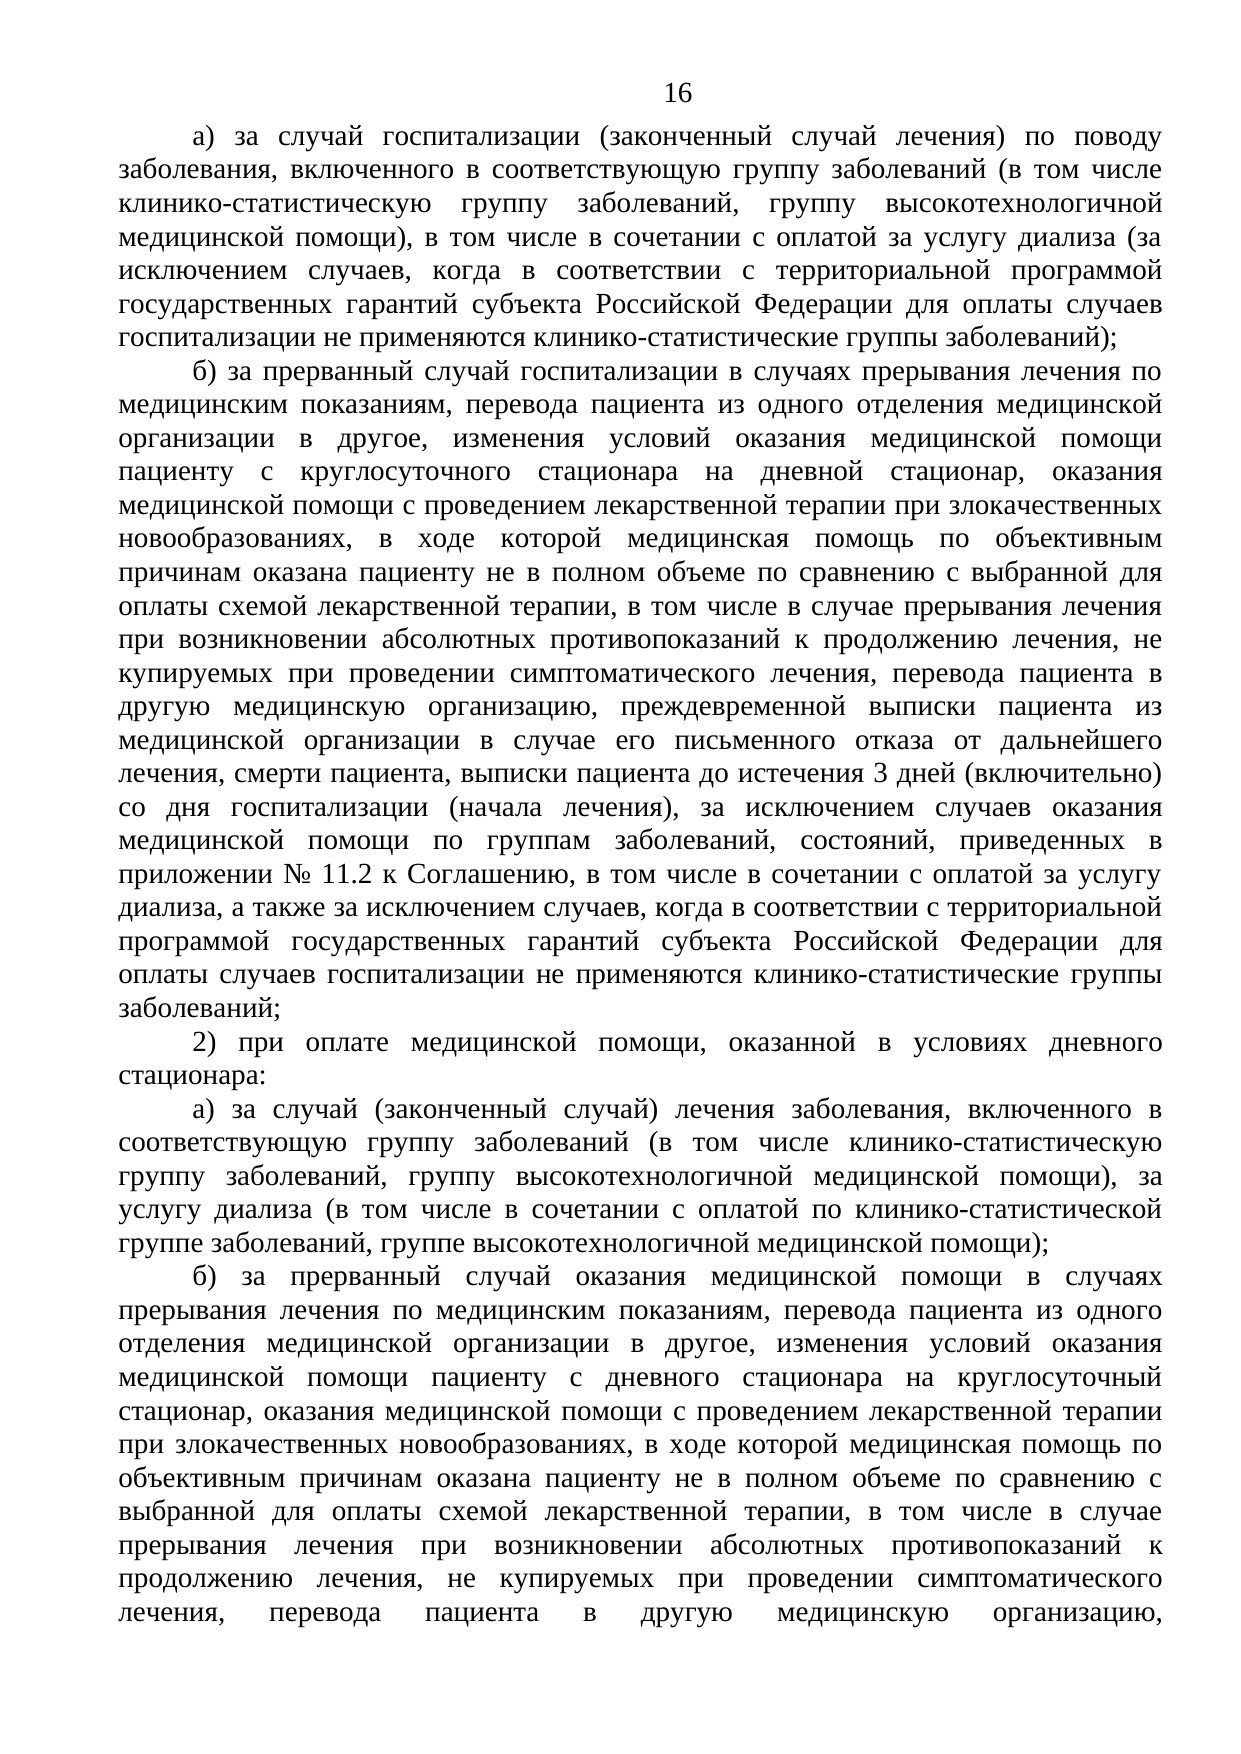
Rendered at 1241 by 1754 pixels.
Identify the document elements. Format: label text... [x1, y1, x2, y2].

text а) за случай госпитализации (законченный случай лечения) по поводу заболевания, включенного в соответствующую группу заболеваний (в том числе клинико-статистическую группу заболеваний, группу высокотехнологичной медицинской помощи), в том числе в сочетании с оплатой за услугу диализа (за исключением случаев, когда в соответствии с территориальной программой государственных гарантий субъекта Российской Федерации для оплаты случаев госпитализации не применяются клинико-статистические группы заболеваний); [118, 118, 1163, 353]
text а) за случай (законченный случай) лечения заболевания, включенного в соответствующую группу заболеваний (в том числе клинико-статистическую группу заболеваний, группу высокотехнологичной медицинской помощи), за услугу диализа (в том числе в сочетании с оплатой по клинико-статистической группе заболеваний, группе высокотехнологичной медицинской помощи); [118, 1091, 1163, 1258]
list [118, 1258, 1163, 1627]
text 2) при оплате медицинской помощи, оказанной в условиях дневного стационара: [118, 1024, 1163, 1091]
text б) за прерванный случай госпитализации в случаях прерывания лечения по медицинским показаниям, перевода пациента из одного отделения медицинской организации в другое, изменения условий оказания медицинской помощи пациенту с круглосуточного стационара на дневной стационар, оказания медицинской помощи с проведением лекарственной терапии при злокачественных новообразованиях, в ходе которой медицинская помощь по объективным причинам оказана пациенту не в полном объеме по сравнению с выбранной для оплаты схемой лекарственной терапии, в том числе в случае прерывания лечения при возникновении абсолютных противопоказаний к продолжению лечения, не купируемых при проведении симптоматического лечения, перевода пациента в другую медицинскую организацию, преждевременной выписки пациента из медицинской организации в случае его письменного отказа от дальнейшего лечения, смерти пациента, выписки пациента до истечения 3 дней (включительно) со дня госпитализации (начала лечения), за исключением случаев оказания медицинской помощи по группам заболеваний, состояний, приведенных в приложении № 11.2 к Соглашению, в том числе в сочетании с оплатой за услугу диализа, а также за исключением случаев, когда в соответствии с территориальной программой государственных гарантий субъекта Российской Федерации для оплаты случаев госпитализации не применяются клинико-статистические группы заболеваний; [118, 353, 1163, 1024]
